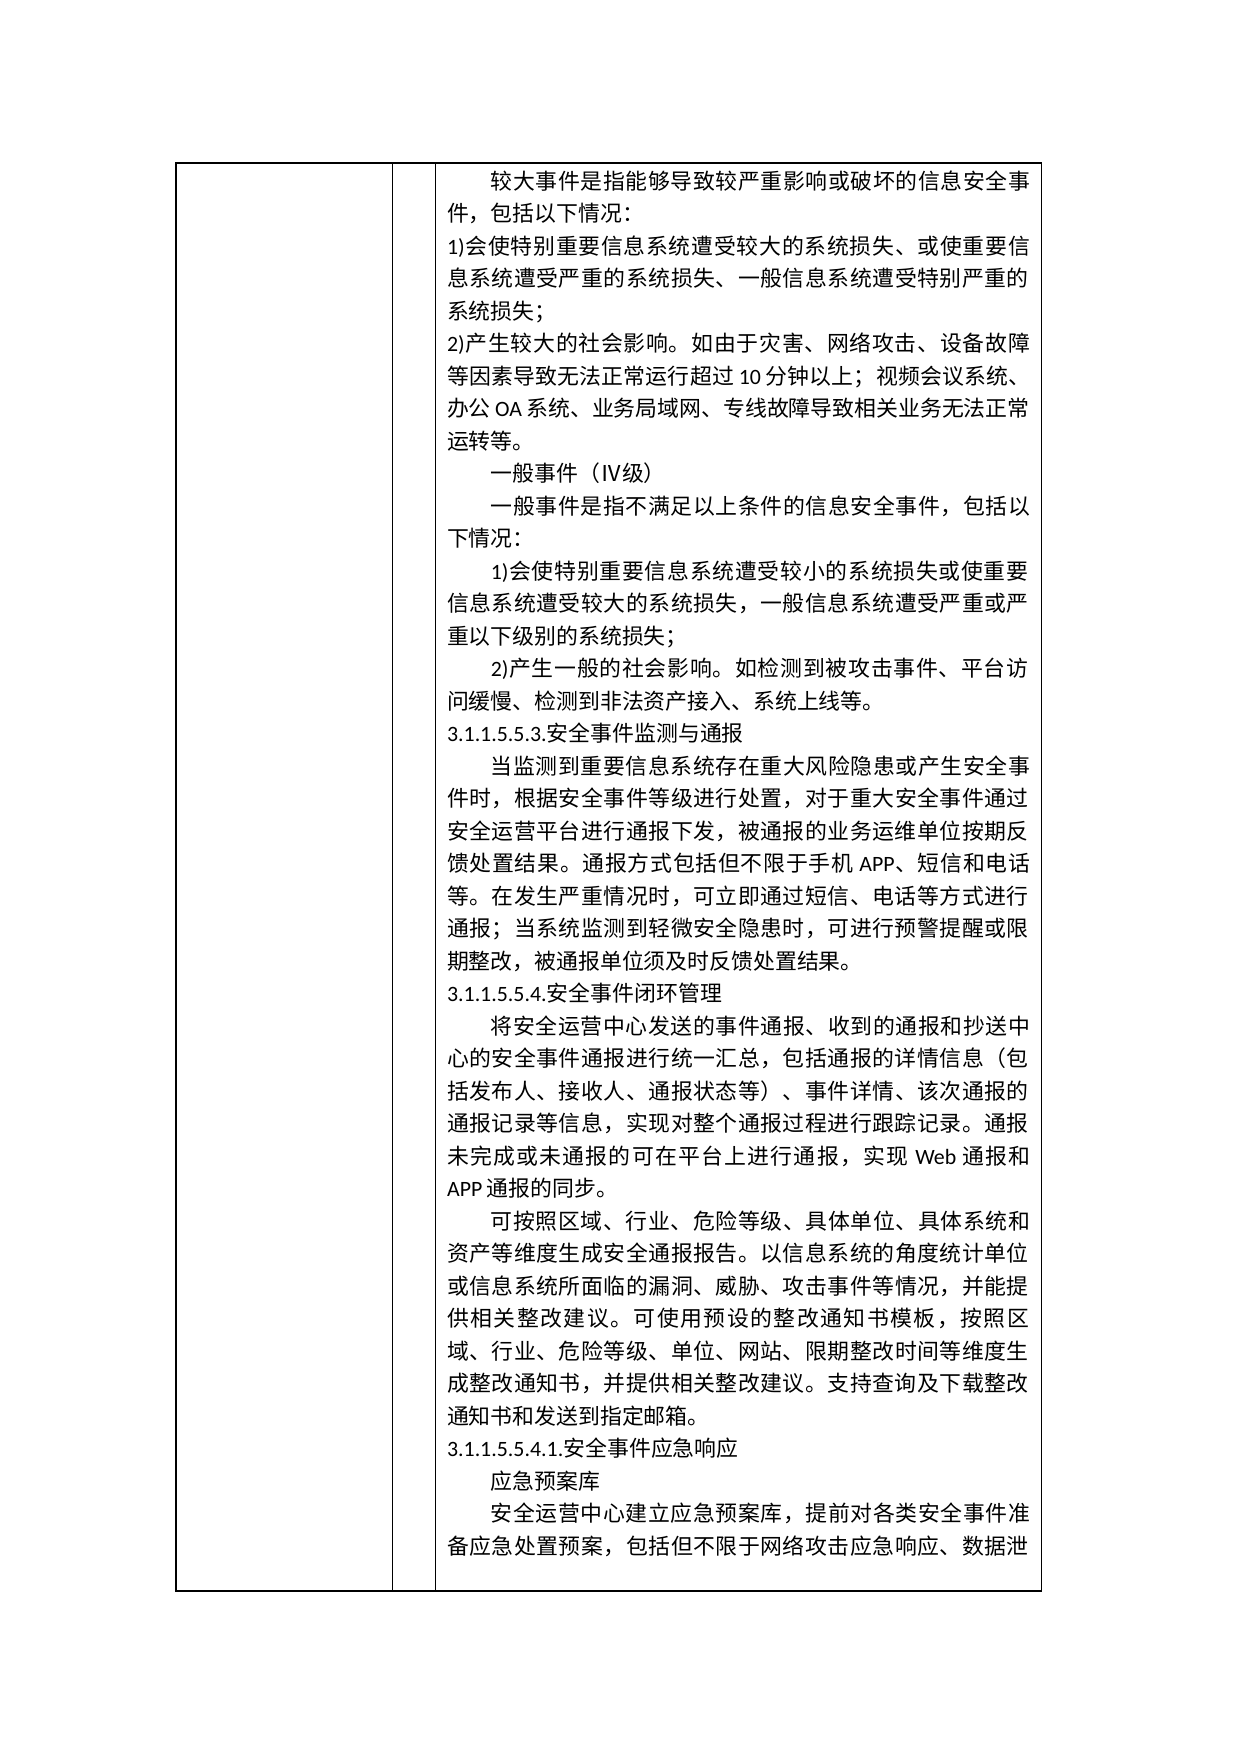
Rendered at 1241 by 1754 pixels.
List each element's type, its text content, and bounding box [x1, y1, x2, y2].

table_cell [177, 164, 392, 1590]
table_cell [436, 164, 1041, 1590]
table_cell 3 [393, 164, 435, 1590]
